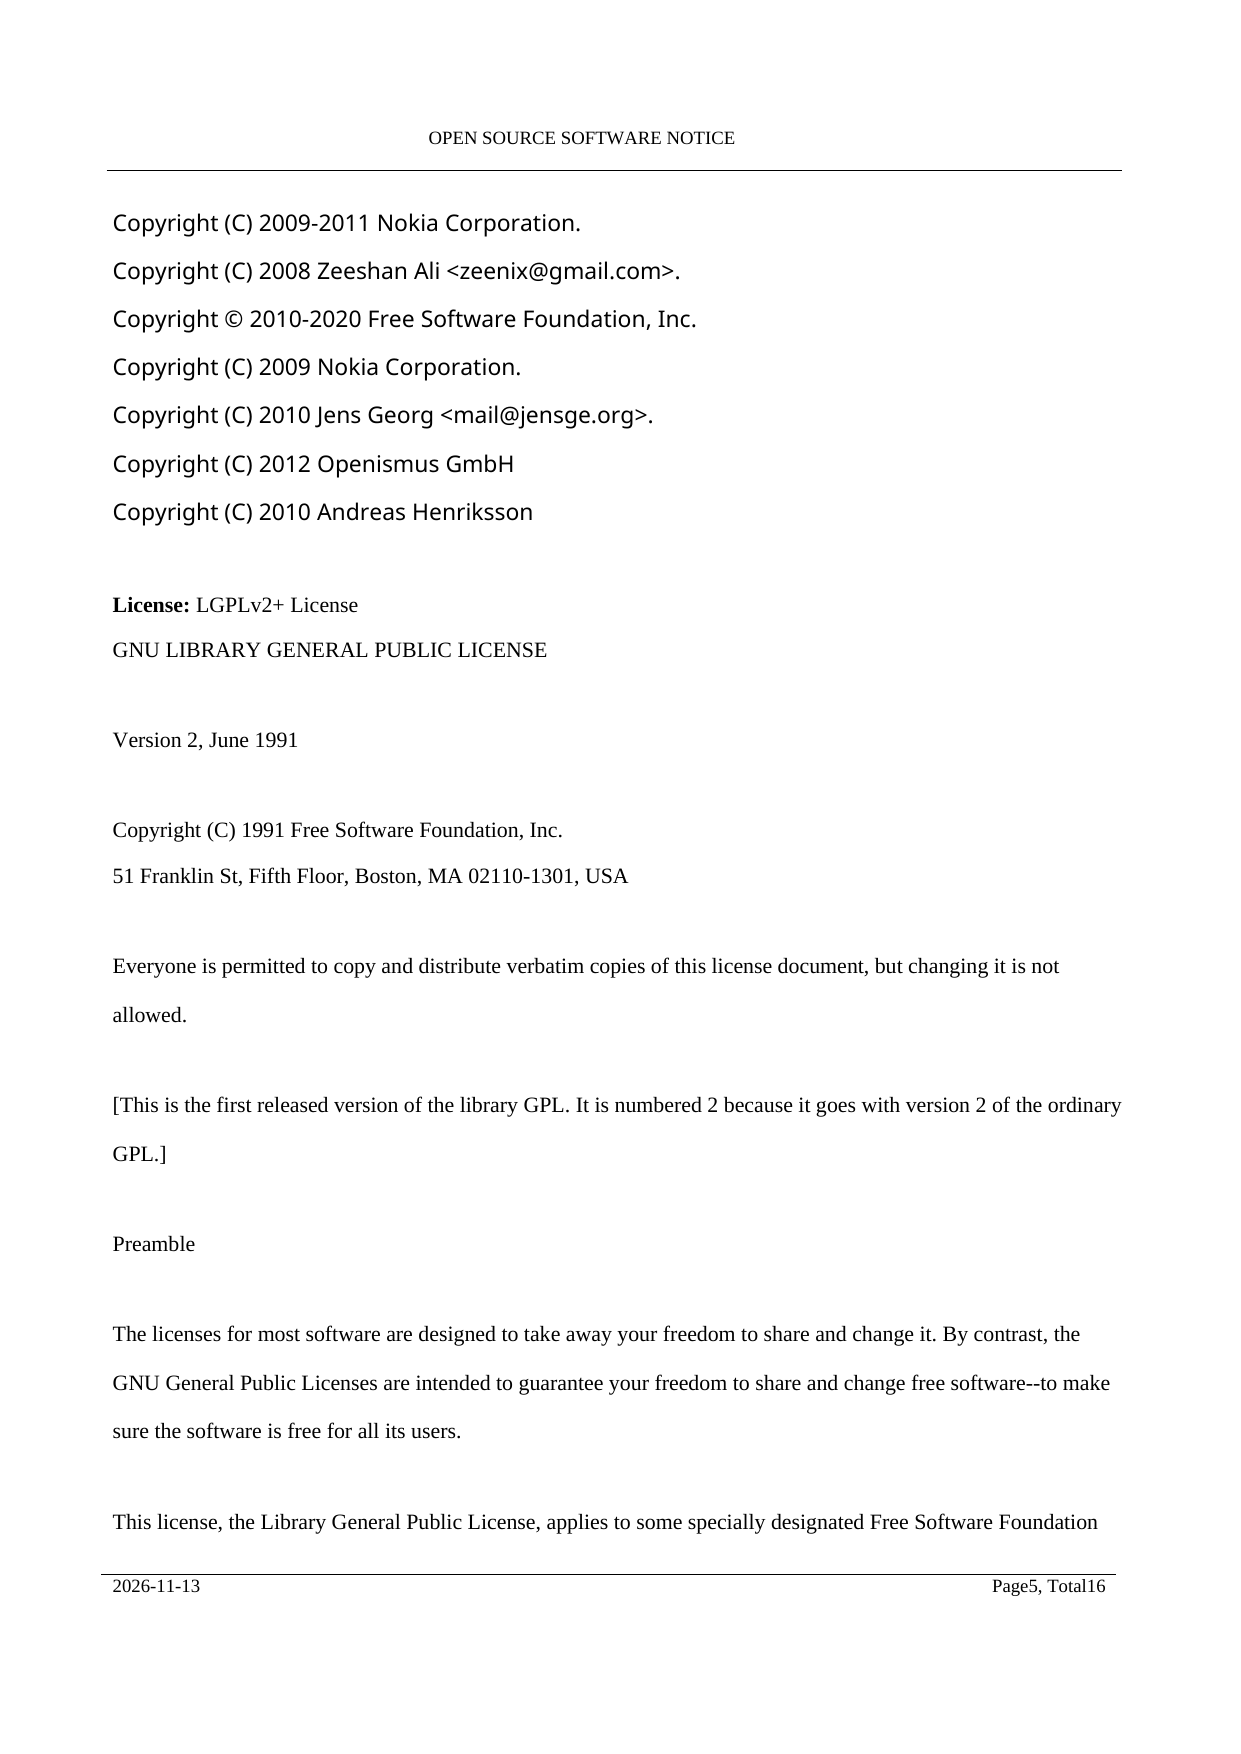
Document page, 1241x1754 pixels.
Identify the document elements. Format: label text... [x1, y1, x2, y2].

text Copyright (C) 2009 Nokia Corporation. [112, 351, 1128, 383]
text Copyright (C) 1991 Free Software Foundation, Inc. [112, 814, 1128, 846]
text Version 2, June 1991 [112, 724, 1128, 756]
text 51 Franklin St, Fifth Floor, Boston, MA 02110-1301, USA [112, 859, 1128, 891]
text Everyone is permitted to copy and distribute verbatim copies of this license document, but changing it is not allowed. [112, 949, 1128, 1030]
text Copyright (C) 2010 Andreas Henriksson [112, 495, 1128, 528]
text License: LGPLv2+ License [112, 588, 1128, 621]
text Copyright (C) 2012 Openismus GmbH [112, 447, 1128, 479]
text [112, 1505, 1128, 1537]
text Copyright (C) 2008 Zeeshan Ali <zeenix@gmail.com>. [112, 254, 1128, 287]
text Copyright © 2010-2020 Free Software Foundation, Inc. [112, 303, 1128, 335]
text GNU LIBRARY GENERAL PUBLIC LICENSE [112, 633, 1128, 666]
text The licenses for most software are designed to take away your freedom to share and change it. By contrast, the GNU General Public Licenses are intended to guarantee your freedom to share and change free software--to make sure the software is free for all its users. [112, 1317, 1128, 1447]
text Copyright (C) 2010 Jens Georg <mail@jensge.org>. [112, 399, 1128, 431]
text Preamble [112, 1227, 1128, 1259]
text [This is the first released version of the library GPL. It is numbered 2 because it goes with version 2 of the ordinary GPL.] [112, 1088, 1128, 1169]
text Copyright (C) 2009-2011 Nokia Corporation. [112, 206, 1128, 239]
